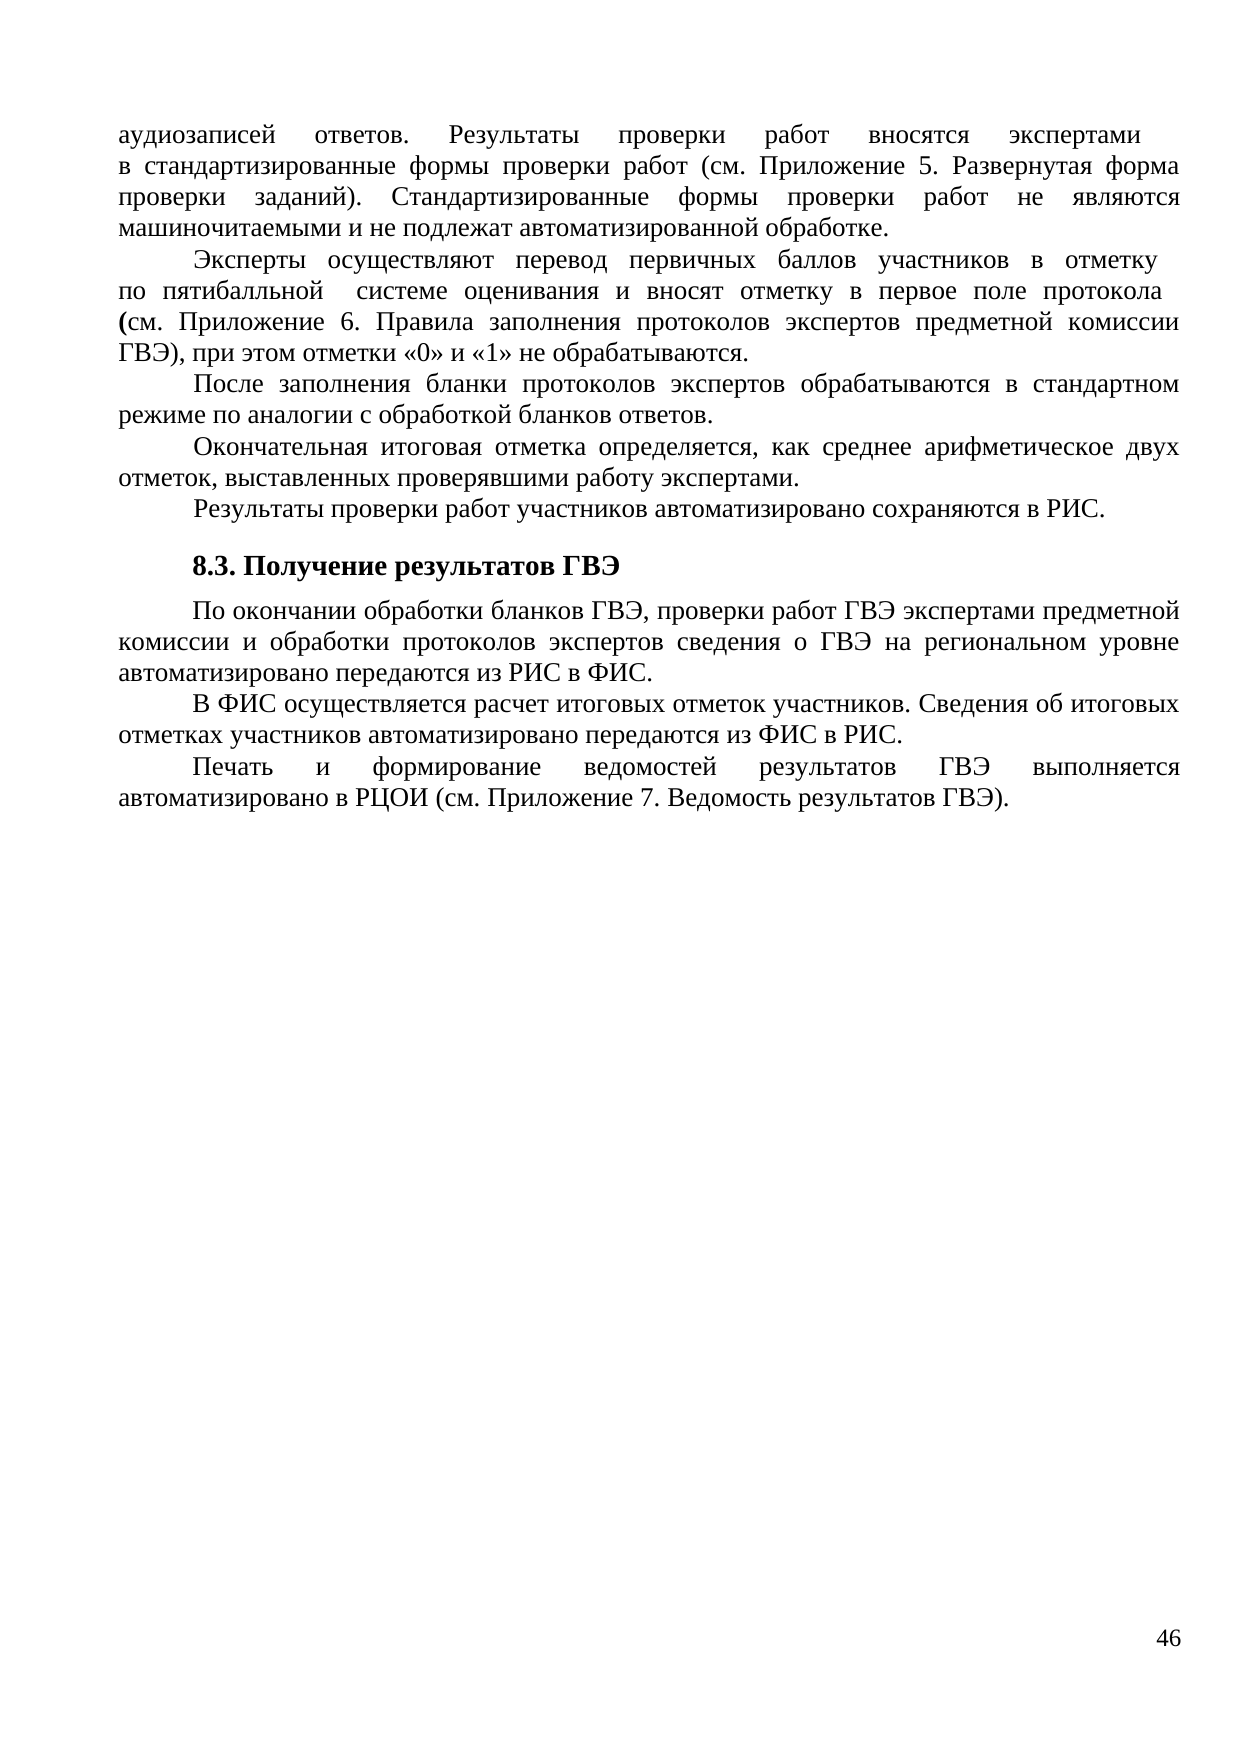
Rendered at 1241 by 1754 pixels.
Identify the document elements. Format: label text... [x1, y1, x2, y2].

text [118, 118, 1181, 243]
text В ФИС осуществляется расчет итоговых отметок участников. Сведения об итоговых отметках участников автоматизировано передаются из ФИС в РИС. [118, 687, 1181, 750]
text Эксперты осуществляют перевод первичных баллов участников в отметку по пятибалльной системе оценивания и вносят отметку в первое поле протокола (см. Приложение 6. Правила заполнения протоколов экспертов предметной комиссии ГВЭ), при этом отметки «0» и «1» не обрабатываются. [118, 243, 1181, 367]
text Результаты проверки работ участников автоматизировано сохраняются в РИС. [118, 492, 1181, 523]
subtitle 8.3. Получение результатов ГВЭ [118, 548, 1181, 582]
text По окончании обработки бланков ГВЭ, проверки работ ГВЭ экспертами предметной комиссии и обработки протоколов экспертов сведения о ГВЭ на региональном уровне автоматизировано передаются из РИС в ФИС. [118, 594, 1181, 687]
text Окончательная итоговая отметка определяется, как среднее арифметическое двух отметок, выставленных проверявшими работу экспертами. [118, 429, 1181, 492]
text Печать и формирование ведомостей результатов ГВЭ выполняется автоматизировано в РЦОИ (см. Приложение 7. Ведомость результатов ГВЭ). [118, 750, 1181, 812]
text После заполнения бланки протоколов экспертов обрабатываются в стандартном режиме по аналогии с обработкой бланков ответов. [118, 367, 1181, 429]
